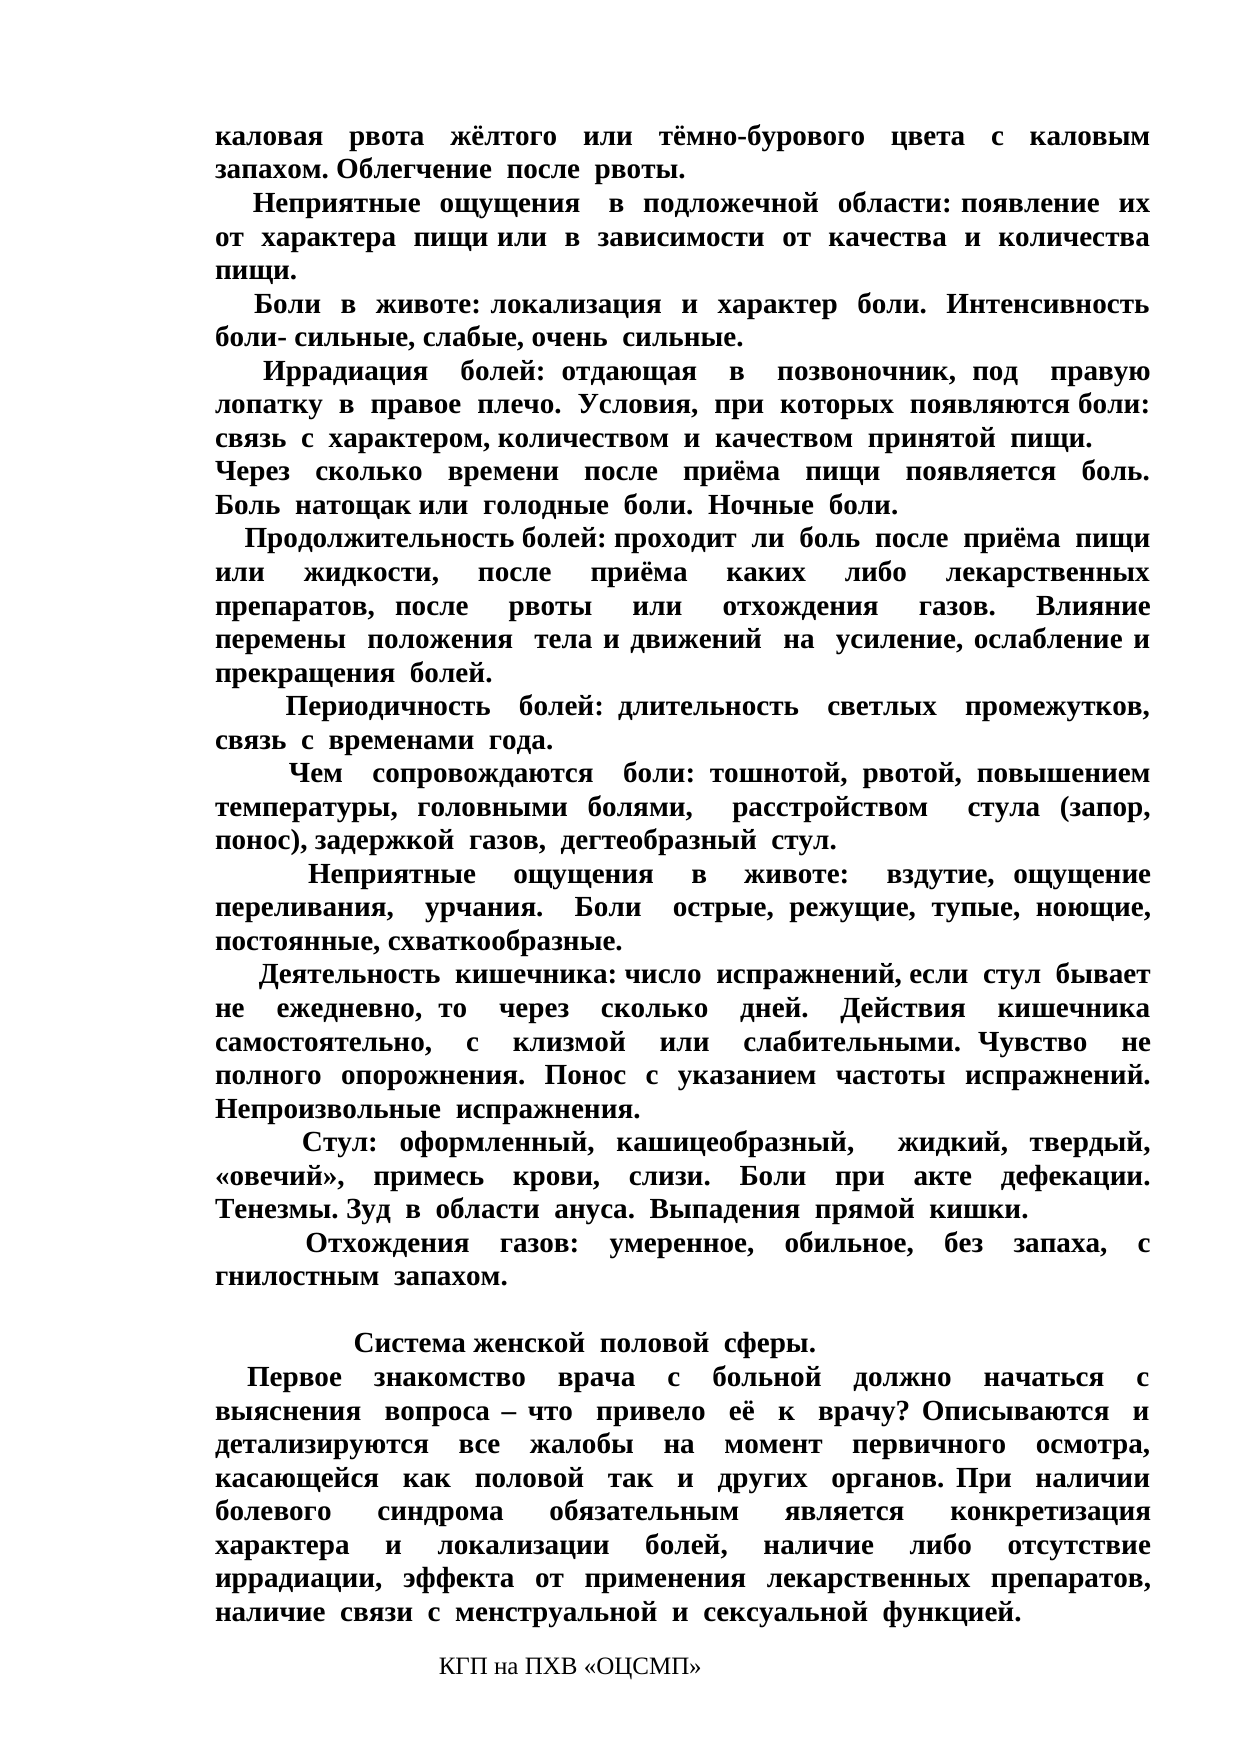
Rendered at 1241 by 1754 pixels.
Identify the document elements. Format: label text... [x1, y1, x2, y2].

text Система женской половой сферы. [215, 1326, 1152, 1359]
text Первое знакомство врача с больной должно начаться с выяснения вопроса – что привело её к врачу? Описываются и детализируются все жалобы на момент первичного осмотра, касающейся как половой так и других органов. При наличии болевого синдрома обязательным является конкретизация характера и локализации болей, наличие либо отсутствие иррадиации, эффекта от применения лекарственных препаратов, наличие связи с менструальной и сексуальной функцией. [215, 1359, 1152, 1627]
text Продолжительность болей: проходит ли боль после приёма пищи или жидкости, после приёма каких либо лекарственных препаратов, после рвоты или отхождения газов. Влияние перемены положения тела и движений на усиление, ослабление и прекращения болей. [215, 521, 1152, 688]
text Деятельность кишечника: число испражнений, если стул бывает не ежедневно, то через сколько дней. Действия кишечника самостоятельно, с клизмой или слабительными. Чувство не полного опорожнения. Понос с указанием частоты испражнений. Непроизвольные испражнения. [215, 957, 1152, 1124]
text Неприятные ощущения в подложечной области: появление их от характера пищи или в зависимости от качества и количества пищи. [215, 185, 1152, 286]
text Стул: оформленный, кашицеобразный, жидкий, твердый, «овечий», примесь крови, слизи. Боли при акте дефекации. Тенезмы. Зуд в области ануса. Выпадения прямой кишки. [215, 1124, 1152, 1225]
text Отхождения газов: умеренное, обильное, без запаха, с гнилостным запахом. [215, 1225, 1152, 1292]
text Боли в животе: локализация и характер боли. Интенсивность боли- сильные, слабые, очень сильные. [215, 286, 1152, 353]
text Периодичность болей: длительность светлых промежутков, связь с временами года. [215, 688, 1152, 755]
text Чем сопровождаются боли: тошнотой, рвотой, повышением температуры, головными болями, расстройством стула (запор, понос), задержкой газов, дегтеобразный стул. [215, 755, 1152, 856]
text Через сколько времени после приёма пищи появляется боль. Боль натощак или голодные боли. Ночные боли. [215, 453, 1152, 521]
text Неприятные ощущения в животе: вздутие, ощущение переливания, урчания. Боли острые, режущие, тупые, ноющие, постоянные, схваткообразные. [215, 856, 1152, 957]
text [215, 118, 1152, 185]
text Иррадиация болей: отдающая в позвоночник, под правую лопатку в правое плечо. Условия, при которых появляются боли: связь с характером, количеством и качеством принятой пищи. [215, 353, 1152, 453]
